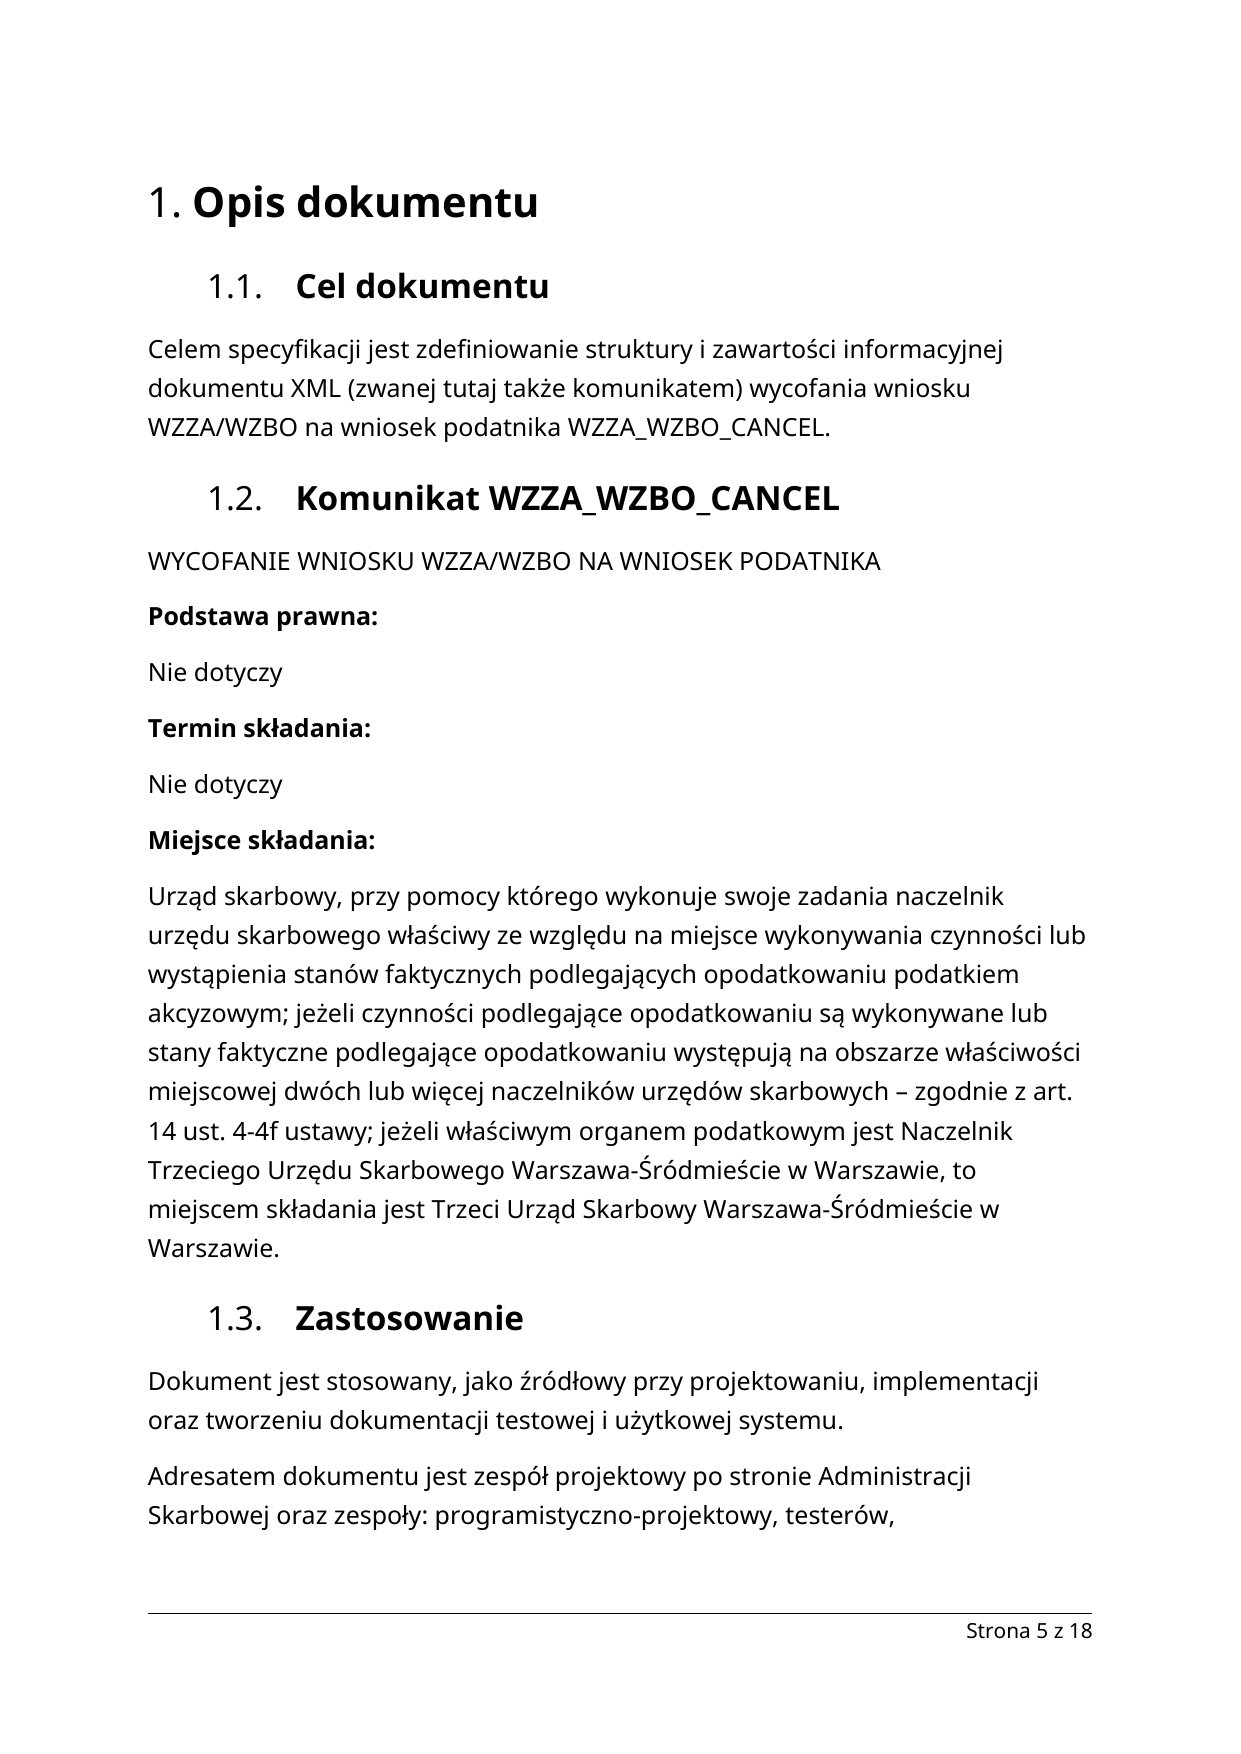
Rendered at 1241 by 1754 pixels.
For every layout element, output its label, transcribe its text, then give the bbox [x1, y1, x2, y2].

text Miejsce składania: [148, 822, 1092, 856]
text Dokument jest stosowany, jako źródłowy przy projektowaniu, implementacji oraz tworzeniu dokumentacji testowej i użytkowej systemu. [148, 1364, 1092, 1437]
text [148, 1459, 1092, 1532]
text Urząd skarbowy, przy pomocy którego wykonuje swoje zadania naczelnik urzędu skarbowego właściwy ze względu na miejsce wykonywania czynności lub wystąpienia stanów faktycznych podlegających opodatkowaniu podatkiem akcyzowym; jeżeli czynności podlegające opodatkowaniu są wykonywane lub stany faktyczne podlegające opodatkowaniu występują na obszarze właściwości miejscowej dwóch lub więcej naczelników urzędów skarbowych – zgodnie z art. 14 ust. 4-4f ustawy; jeżeli właściwym organem podatkowym jest Naczelnik Trzeciego Urzędu Skarbowego Warszawa-Śródmieście w Warszawie, to miejscem składania jest Trzeci Urząd Skarbowy Warszawa-Śródmieście w Warszawie. [148, 878, 1092, 1265]
subtitle Komunikat WZZA_WZBO_CANCEL [207, 474, 1092, 520]
subtitle Opis dokumentu [148, 173, 1092, 229]
text Termin składania: [148, 711, 1092, 745]
text Nie dotyczy [148, 655, 1092, 689]
text Podstawa prawna: [148, 599, 1092, 633]
text Celem specyfikacji jest zdefiniowanie struktury i zawartości informacyjnej dokumentu XML (zwanej tutaj także komunikatem) wycofania wniosku WZZA/WZBO na wniosek podatnika WZZA_WZBO_CANCEL. [148, 332, 1092, 444]
subtitle Zastosowanie [207, 1295, 1092, 1340]
subtitle Cel dokumentu [207, 263, 1092, 308]
text WYCOFANIE WNIOSKU WZZA/WZBO NA WNIOSEK PODATNIKA [148, 543, 1092, 577]
text Nie dotyczy [148, 766, 1092, 801]
